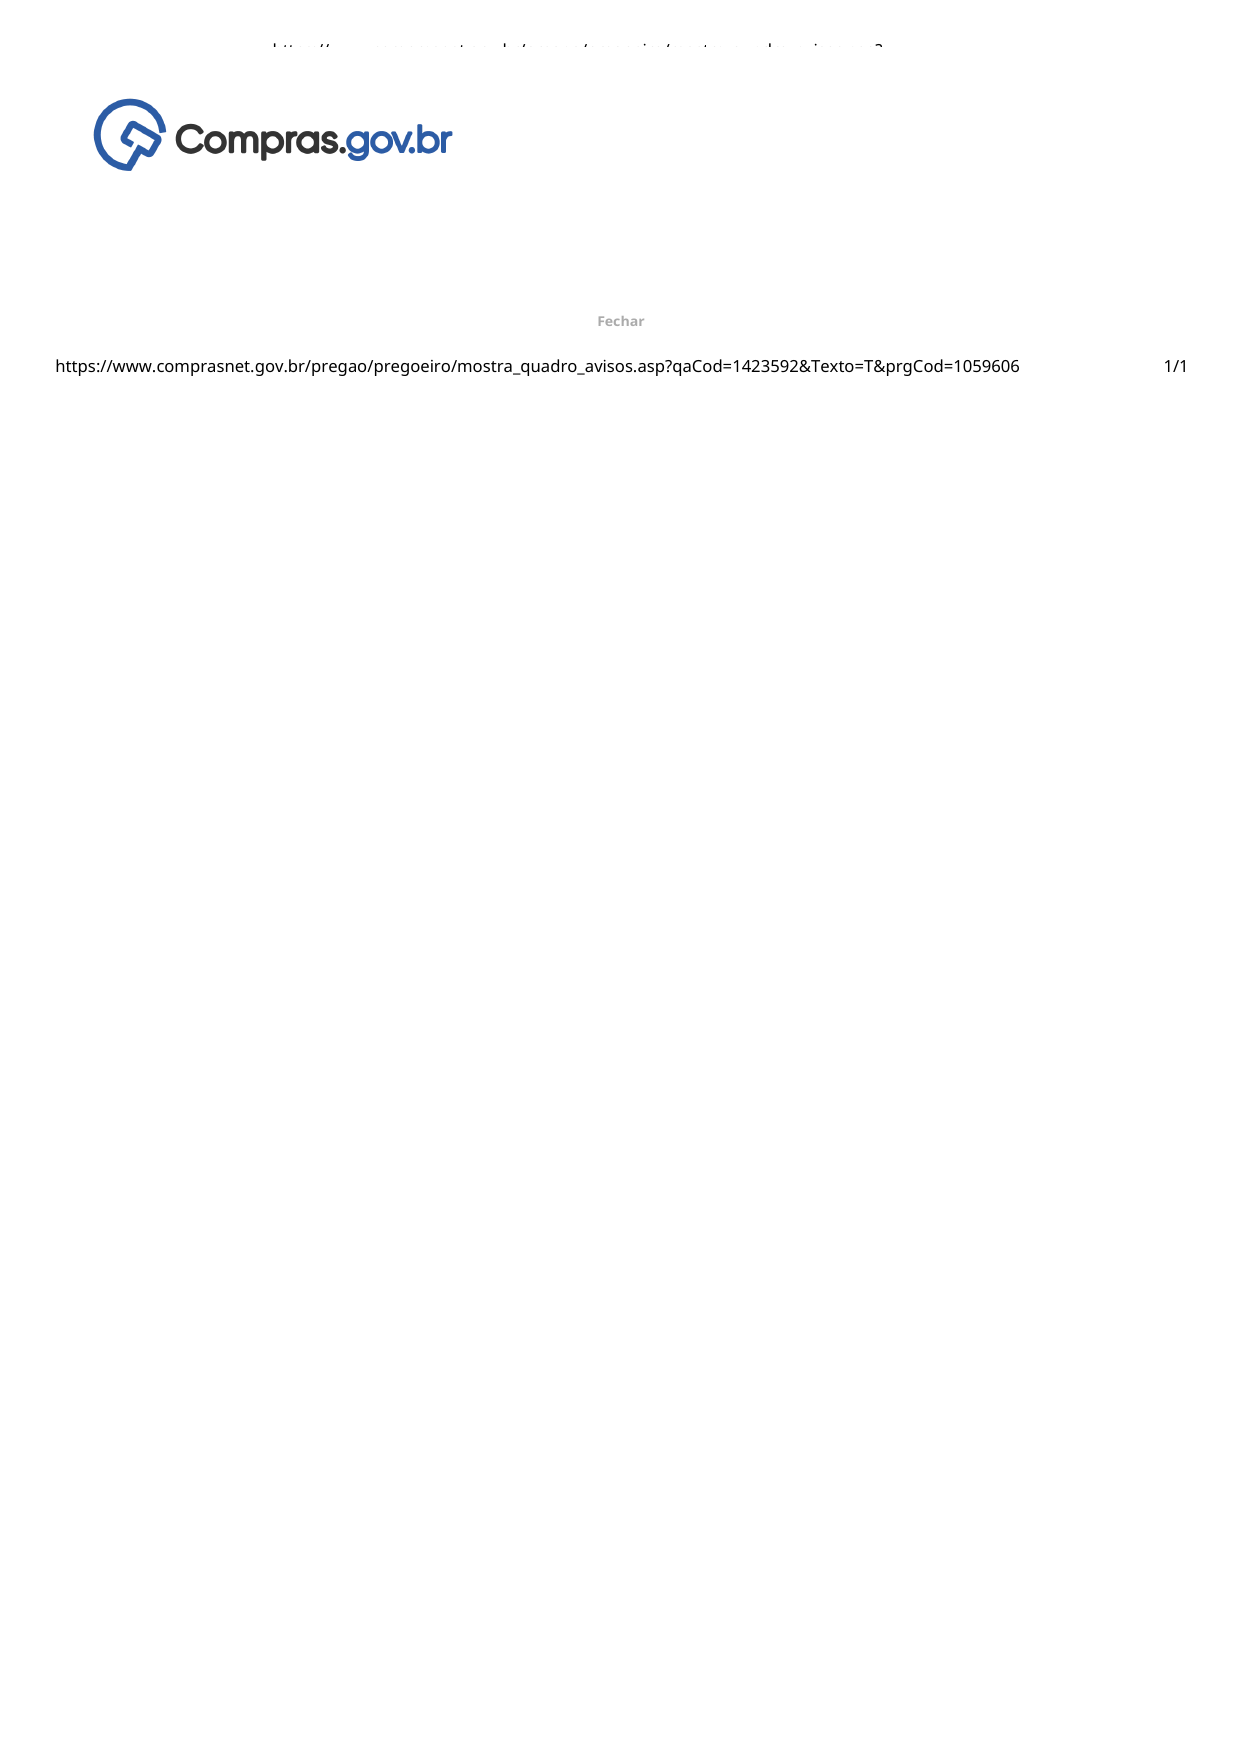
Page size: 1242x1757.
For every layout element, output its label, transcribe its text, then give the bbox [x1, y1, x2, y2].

text https://www.comprasnet.gov.br/pregao/pregoeiro/mostra_quadro_avisos.asp?qaCod=1423592&Texto=T&prgCod=1059606 1/1 [55, 354, 1198, 377]
text Fechar [592, 312, 650, 331]
picture [81, 60, 466, 231]
